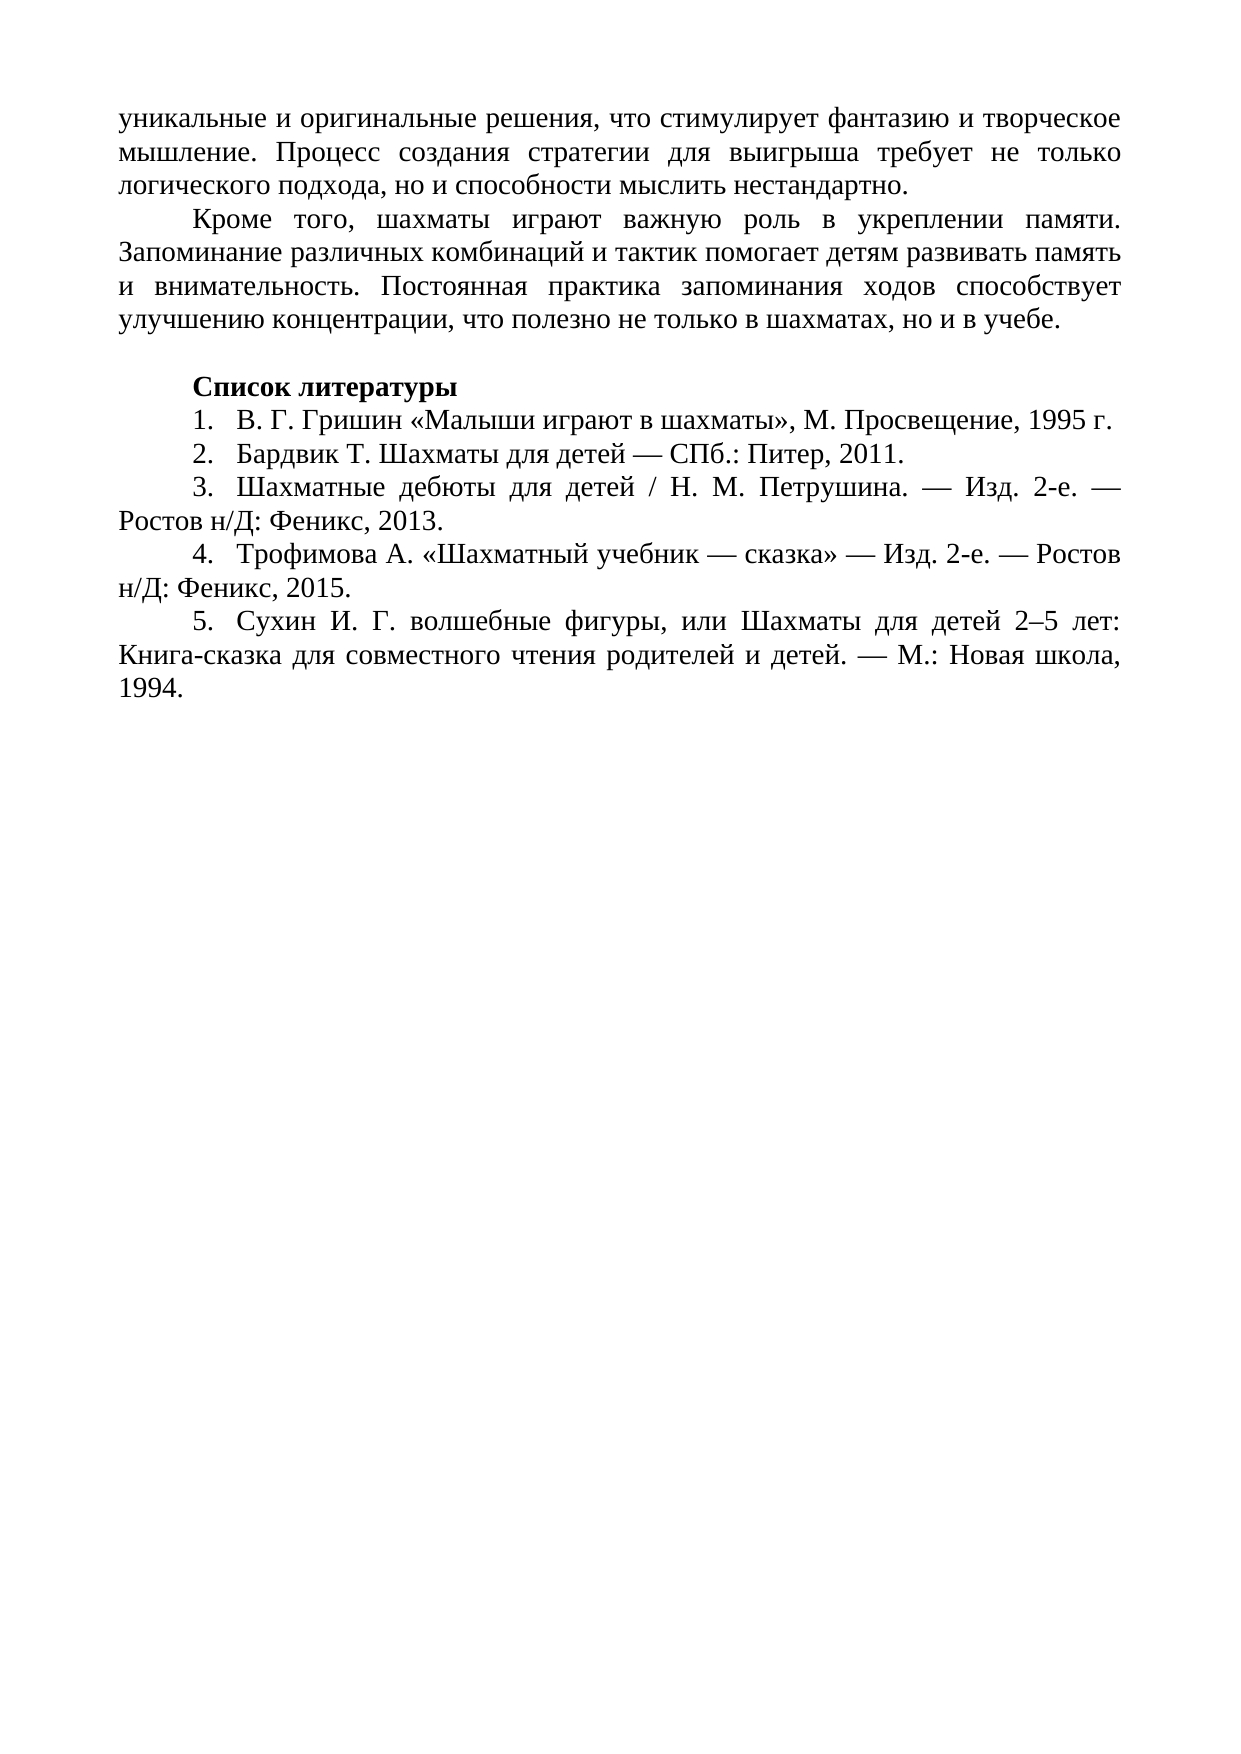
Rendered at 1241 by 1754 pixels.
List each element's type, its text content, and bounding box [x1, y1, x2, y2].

text Список литературы [118, 369, 1122, 402]
list Шахматные дебюты для детей / Н. М. Петрушина. — Изд. 2-е. — Ростов н/Д: Феникс, 2013. [118, 469, 1122, 536]
list Трофимова А. «Шахматный учебник — сказка» — Изд. 2-е. — Ростов н/Д: Феникс, 2015. [118, 536, 1122, 603]
text Кроме того, шахматы играют важную роль в укреплении памяти. Запоминание различных комбинаций и тактик помогает детям развивать память и внимательность. Постоянная практика запоминания ходов способствует улучшению концентрации, что полезно не только в шахматах, но и в учебе. [118, 201, 1122, 335]
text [118, 100, 1122, 201]
list В. Г. Гришин «Малыши играют в шахматы», М. Просвещение, 1995 г. [118, 402, 1122, 436]
list Бардвик Т. Шахматы для детей — СПб.: Питер, 2011. [118, 436, 1122, 469]
list Сухин И. Г. волшебные фигуры, или Шахматы для детей 2–5 лет: Книга-сказка для совместного чтения родителей и детей. — М.: Новая школа, 1994. [118, 603, 1122, 704]
